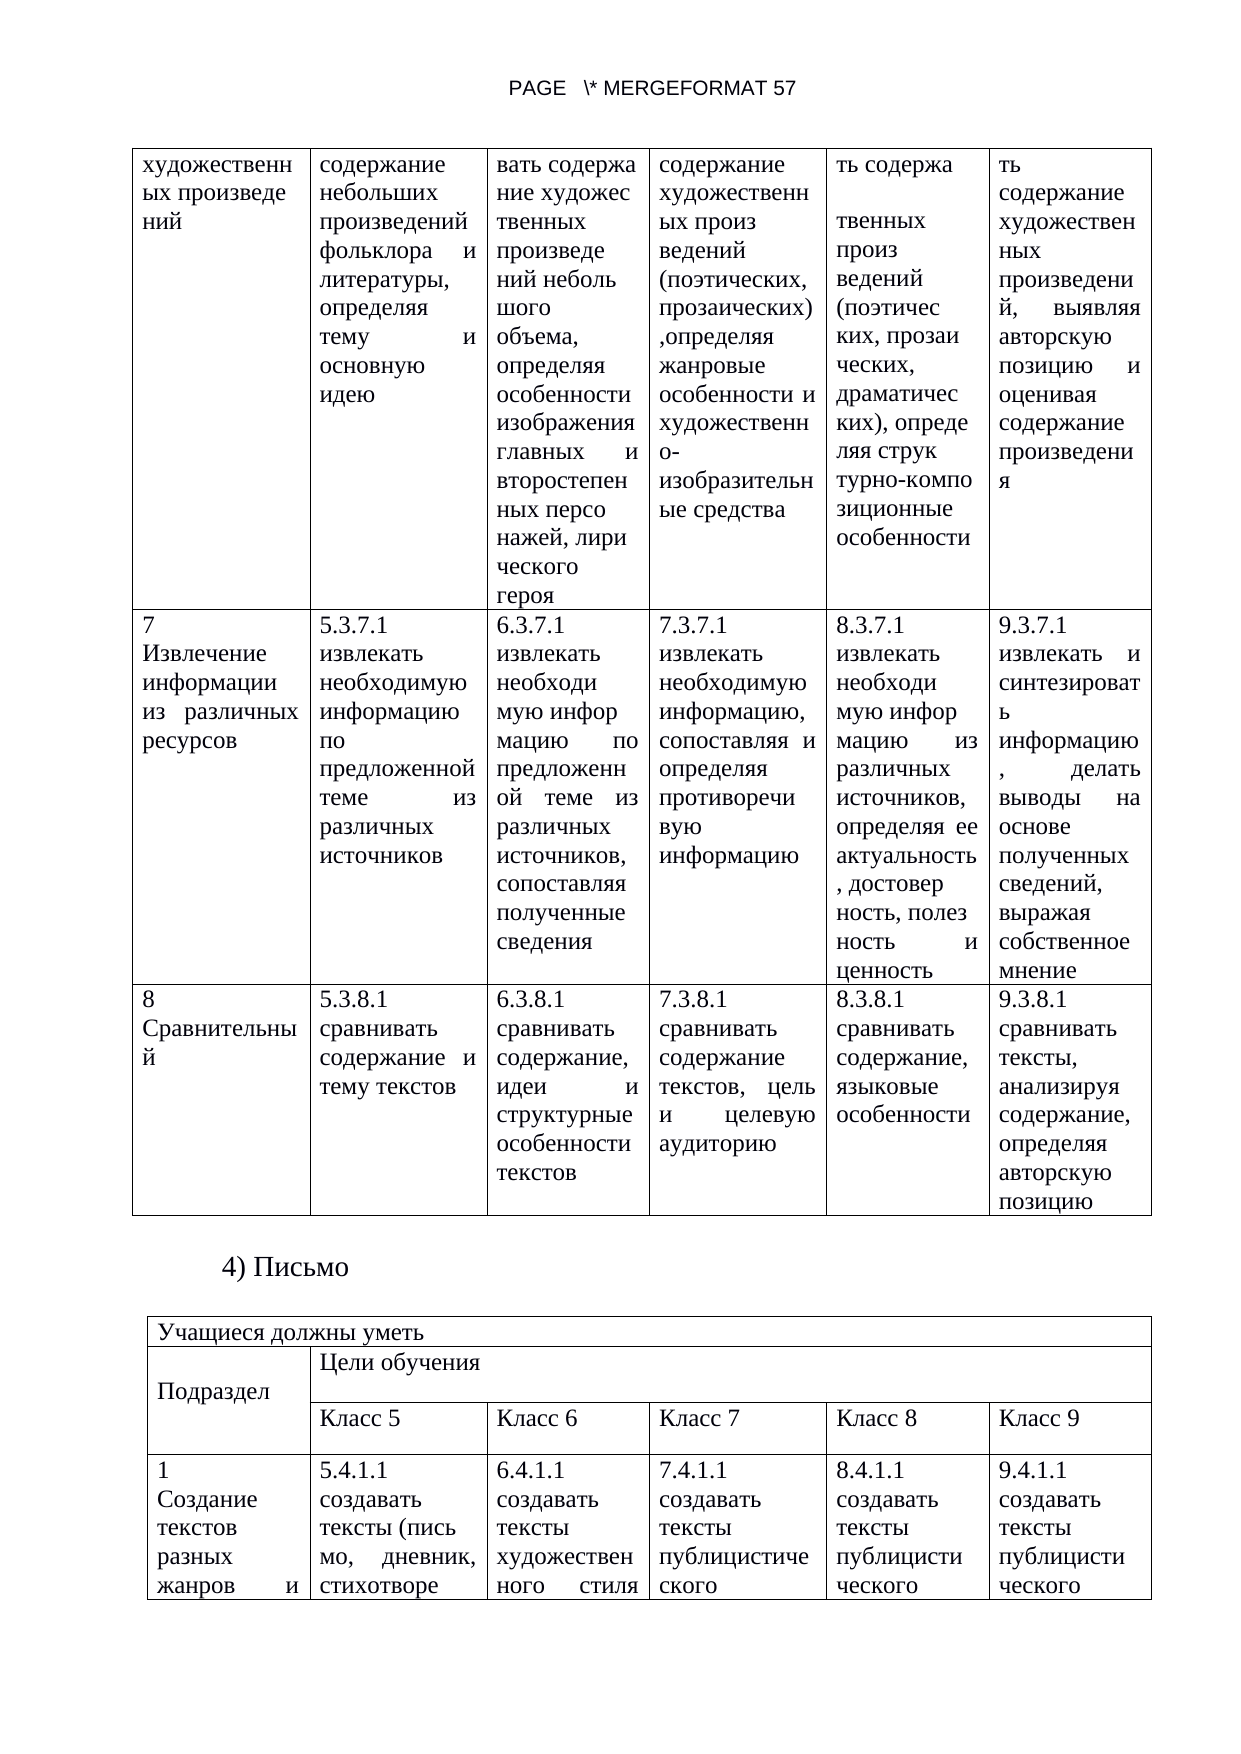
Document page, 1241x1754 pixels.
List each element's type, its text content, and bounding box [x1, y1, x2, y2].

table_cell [990, 1455, 1151, 1599]
table_cell 5.3.7.1 извлекать необходимую информацию по предложенной теме из различных источников [311, 610, 487, 983]
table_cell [311, 149, 487, 609]
table_cell 9.3.8.1 сравнивать тексты, анализируя содержание, определяя авторскую позицию [990, 985, 1151, 1214]
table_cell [148, 1455, 310, 1599]
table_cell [133, 149, 310, 609]
table_cell 5.3.8.1 сравнивать содержание и тему текстов [311, 985, 487, 1214]
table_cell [650, 1455, 826, 1599]
table_cell 6.3.8.1 сравнивать содержание, идеи и структурные особенности текстов [488, 985, 649, 1214]
table_cell Класс 8 [827, 1403, 989, 1454]
table_cell 8.3.7.1 извлекать необходи мую инфор мацию из различных источников, определяя ее актуальность, достовер ность, полез ность и ценность [827, 610, 989, 983]
table_cell 9.3.7.1 извлекать и синтезировать информацию, делать выводы на основе полученных сведений, выражая собственное мнение [990, 610, 1151, 983]
table_cell Класс 6 [488, 1403, 649, 1454]
table_cell 7.3.8.1 сравнивать содержание текстов, цель и целевую аудиторию [650, 985, 826, 1214]
table_cell 7.3.7.1 извлекать необходимую информацию, сопоставляя и определяя противоречи вую информацию [650, 610, 826, 983]
table_cell Цели обучения [311, 1347, 1151, 1402]
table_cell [311, 1455, 487, 1599]
table_cell Класс 9 [990, 1403, 1151, 1454]
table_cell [827, 1455, 989, 1599]
table_cell 7 Извлечение информации из различных ресурсов [133, 610, 310, 983]
table_cell 8 Сравнительный [133, 985, 310, 1214]
list Письмо [148, 1249, 1152, 1283]
table_cell 6.3.7.1 извлекать необходи мую инфор мацию по предложенной теме из различных источников, сопоставляя полученные сведения [488, 610, 649, 983]
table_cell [990, 149, 1151, 609]
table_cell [488, 149, 649, 609]
table_header Учащиеся должны уметь [148, 1317, 1151, 1346]
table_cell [650, 149, 826, 609]
table_cell 8.3.8.1 сравнивать содержание, языковые особенности [827, 985, 989, 1214]
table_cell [827, 149, 989, 609]
table_cell Класс 7 [650, 1403, 826, 1454]
table_cell Класс 5 [311, 1403, 487, 1454]
table_cell Подраздел [148, 1347, 310, 1454]
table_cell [488, 1455, 649, 1599]
